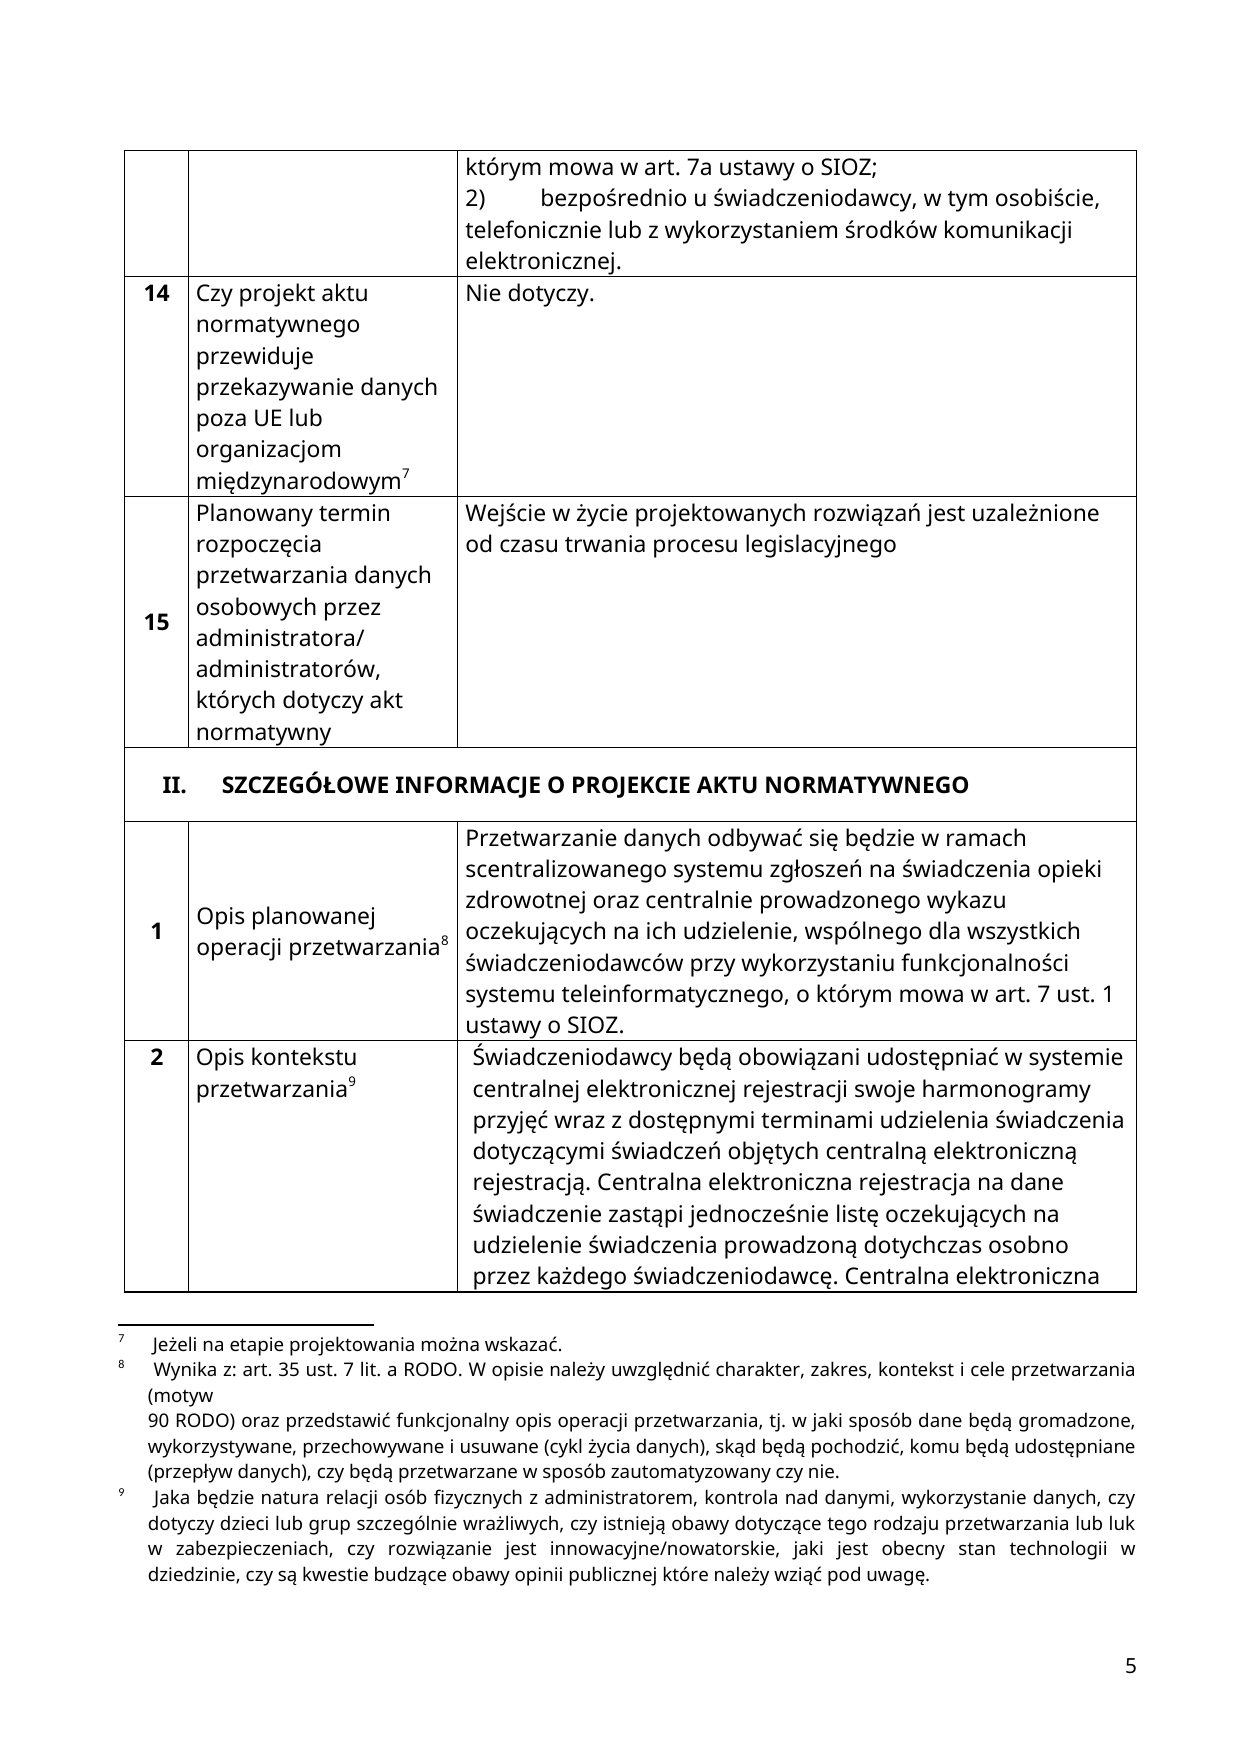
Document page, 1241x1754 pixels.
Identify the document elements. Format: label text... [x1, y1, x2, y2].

table_cell Nie dotyczy. [458, 277, 1136, 496]
table_cell Opis planowanej operacji przetwarzania [189, 822, 457, 1040]
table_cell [189, 1041, 457, 1291]
table_cell SZCZEGÓŁOWE INFORMACJE O PROJEKCIE AKTU NORMATYWNEGO [125, 748, 1136, 821]
table_cell Wejście w życie projektowanych rozwiązań jest uzależnione od czasu trwania procesu legislacyjnego [458, 497, 1136, 747]
table_cell 15 [125, 497, 188, 747]
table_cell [189, 151, 457, 276]
table_cell 13 [125, 151, 188, 276]
table_cell 2 [125, 1041, 188, 1291]
table_cell Planowany termin rozpoczęcia przetwarzania danych osobowych przez administratora/ administratorów, których dotyczy akt normatywny [189, 497, 457, 747]
table_cell 14 [125, 277, 188, 496]
table_cell Przetwarzanie danych odbywać się będzie w ramach scentralizowanego systemu zgłoszeń na świadczenia opieki zdrowotnej oraz centralnie prowadzonego wykazu oczekujących na ich udzielenie, wspólnego dla wszystkich świadczeniodawców przy wykorzystaniu funkcjonalności systemu teleinformatycznego, o którym mowa w art. 7 ust. 1 ustawy o SIOZ. [458, 822, 1136, 1040]
table_cell Czy projekt aktu normatywnego przewiduje przekazywanie danych poza UE lub organizacjom międzynarodowym [189, 277, 457, 496]
table_cell 1 [125, 822, 188, 1040]
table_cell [458, 151, 1136, 276]
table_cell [458, 1041, 1136, 1291]
